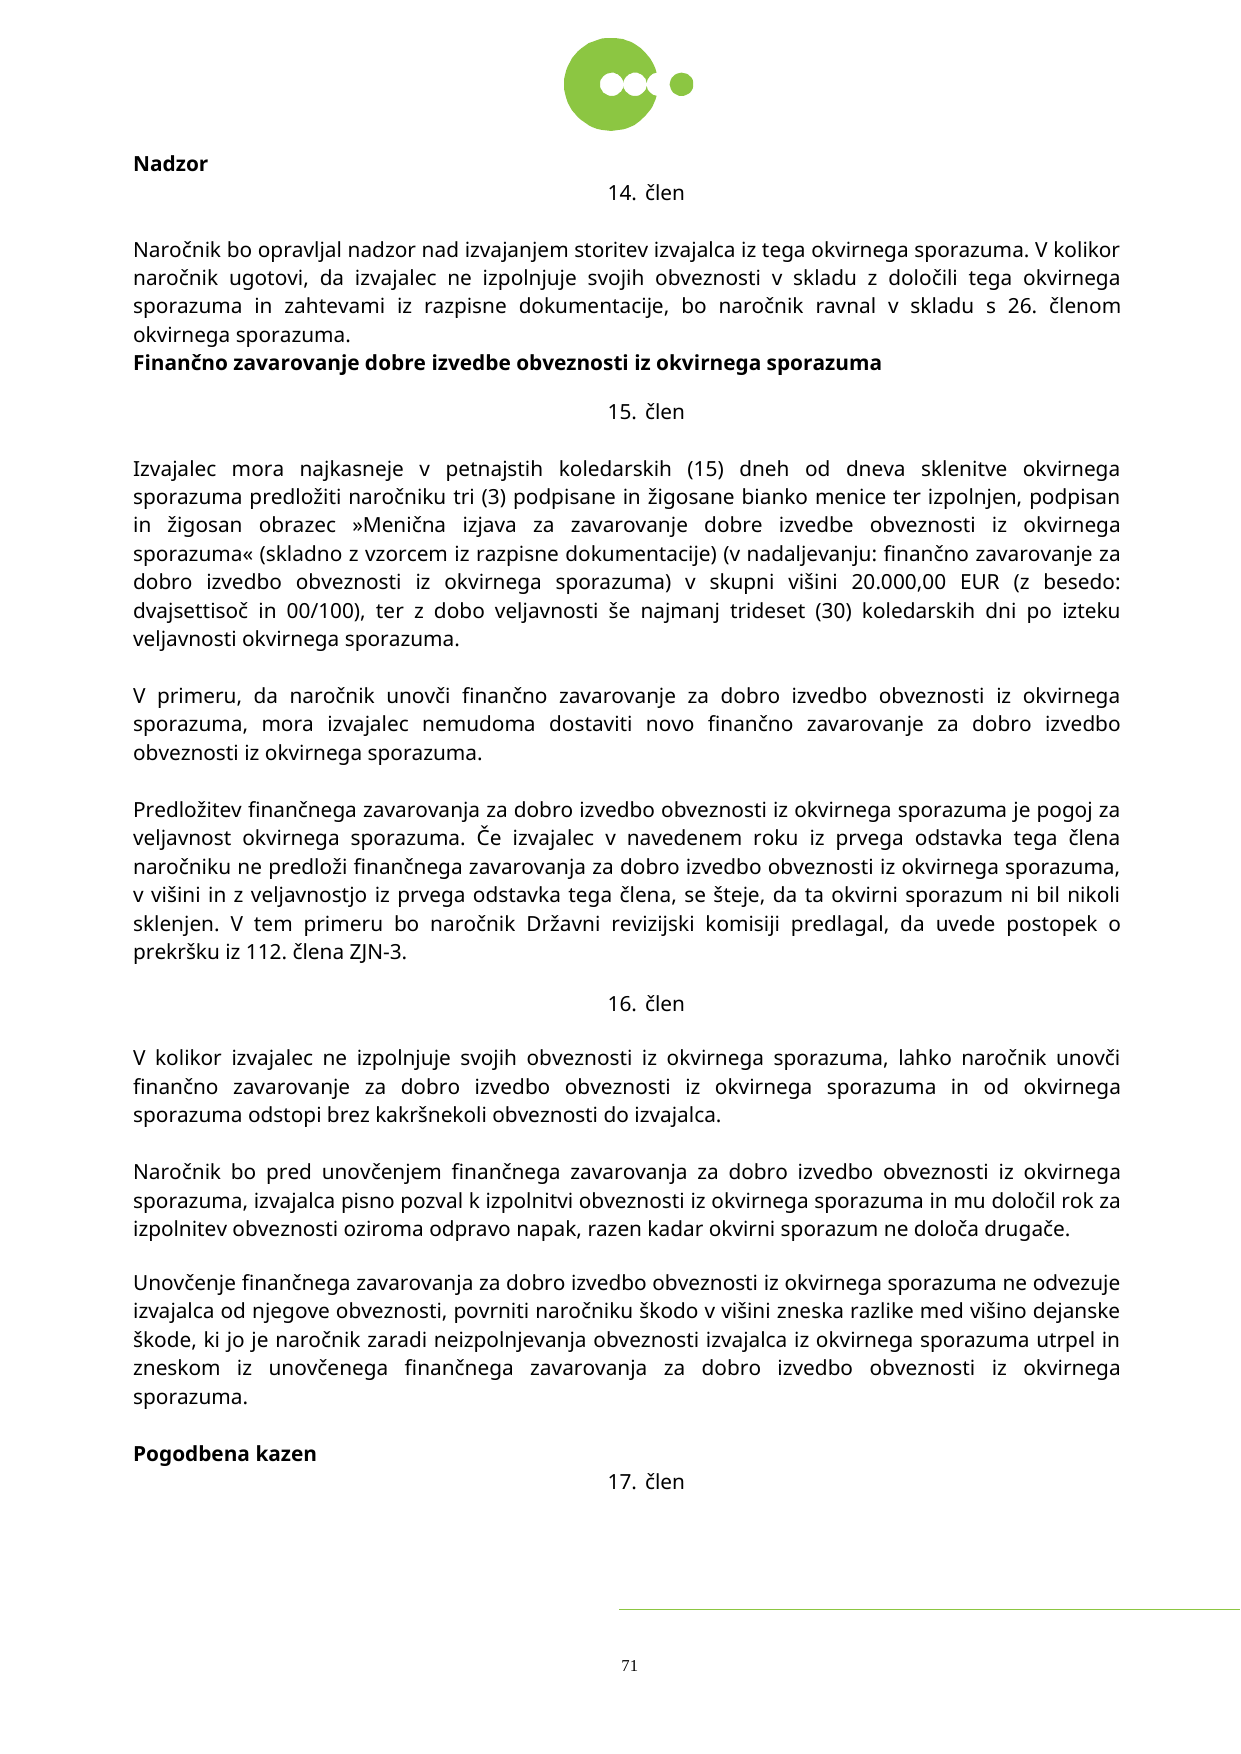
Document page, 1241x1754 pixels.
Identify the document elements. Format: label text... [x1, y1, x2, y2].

list člen [170, 397, 1122, 425]
text V primeru, da naročnik unovči finančno zavarovanje za dobro izvedbo obveznosti iz okvirnega sporazuma, mora izvajalec nemudoma dostaviti novo finančno zavarovanje za dobro izvedbo obveznosti iz okvirnega sporazuma. [133, 681, 1122, 766]
text Naročnik bo opravljal nadzor nad izvajanjem storitev izvajalca iz tega okvirnega sporazuma. V kolikor naročnik ugotovi, da izvajalec ne izpolnjuje svojih obveznosti v skladu z določili tega okvirnega sporazuma in zahtevami iz razpisne dokumentacije, bo naročnik ravnal v skladu s 26. členom okvirnega sporazuma. [133, 235, 1122, 348]
text Naročnik bo pred unovčenjem finančnega zavarovanja za dobro izvedbo obveznosti iz okvirnega sporazuma, izvajalca pisno pozval k izpolnitvi obveznosti iz okvirnega sporazuma in mu določil rok za izpolnitev obveznosti oziroma odpravo napak, razen kadar okvirni sporazum ne določa drugače. [133, 1157, 1122, 1243]
text V kolikor izvajalec ne izpolnjuje svojih obveznosti iz okvirnega sporazuma, lahko naročnik unovči finančno zavarovanje za dobro izvedbo obveznosti iz okvirnega sporazuma in od okvirnega sporazuma odstopi brez kakršnekoli obveznosti do izvajalca. [133, 1043, 1122, 1129]
text Unovčenje finančnega zavarovanja za dobro izvedbo obveznosti iz okvirnega sporazuma ne odvezuje izvajalca od njegove obveznosti, povrniti naročniku škodo v višini zneska razlike med višino dejanske škode, ki jo je naročnik zaradi neizpolnjevanja obveznosti izvajalca iz okvirnega sporazuma utrpel in zneskom iz unovčenega finančnega zavarovanja za dobro izvedbo obveznosti iz okvirnega sporazuma. [133, 1268, 1122, 1410]
text Nadzor [133, 149, 1122, 178]
list člen [170, 178, 1122, 206]
text Predložitev finančnega zavarovanja za dobro izvedbo obveznosti iz okvirnega sporazuma je pogoj za veljavnost okvirnega sporazuma. Če izvajalec v navedenem roku iz prvega odstavka tega člena naročniku ne predloži finančnega zavarovanja za dobro izvedbo obveznosti iz okvirnega sporazuma, v višini in z veljavnostjo iz prvega odstavka tega člena, se šteje, da ta okvirni sporazum ni bil nikoli sklenjen. V tem primeru bo naročnik Državni revizijski komisiji predlagal, da uvede postopek o prekršku iz 112. člena ZJN-3. [133, 795, 1122, 966]
text Izvajalec mora najkasneje v petnajstih koledarskih (15) dneh od dneva sklenitve okvirnega sporazuma predložiti naročniku tri (3) podpisane in žigosane bianko menice ter izpolnjen, podpisan in žigosan obrazec »Menična izjava za zavarovanje dobre izvedbe obveznosti iz okvirnega sporazuma« (skladno z vzorcem iz razpisne dokumentacije) (v nadaljevanju: finančno zavarovanje za dobro izvedbo obveznosti iz okvirnega sporazuma) v skupni višini 20.000,00 EUR (z besedo: dvajsettisoč in 00/100), ter z dobo veljavnosti še najmanj trideset (30) koledarskih dni po izteku veljavnosti okvirnega sporazuma. [133, 454, 1122, 653]
list člen [170, 1467, 1122, 1496]
text Finančno zavarovanje dobre izvedbe obveznosti iz okvirnega sporazuma [133, 348, 1122, 377]
text Pogodbena kazen [133, 1439, 1122, 1467]
list člen [170, 989, 1122, 1018]
